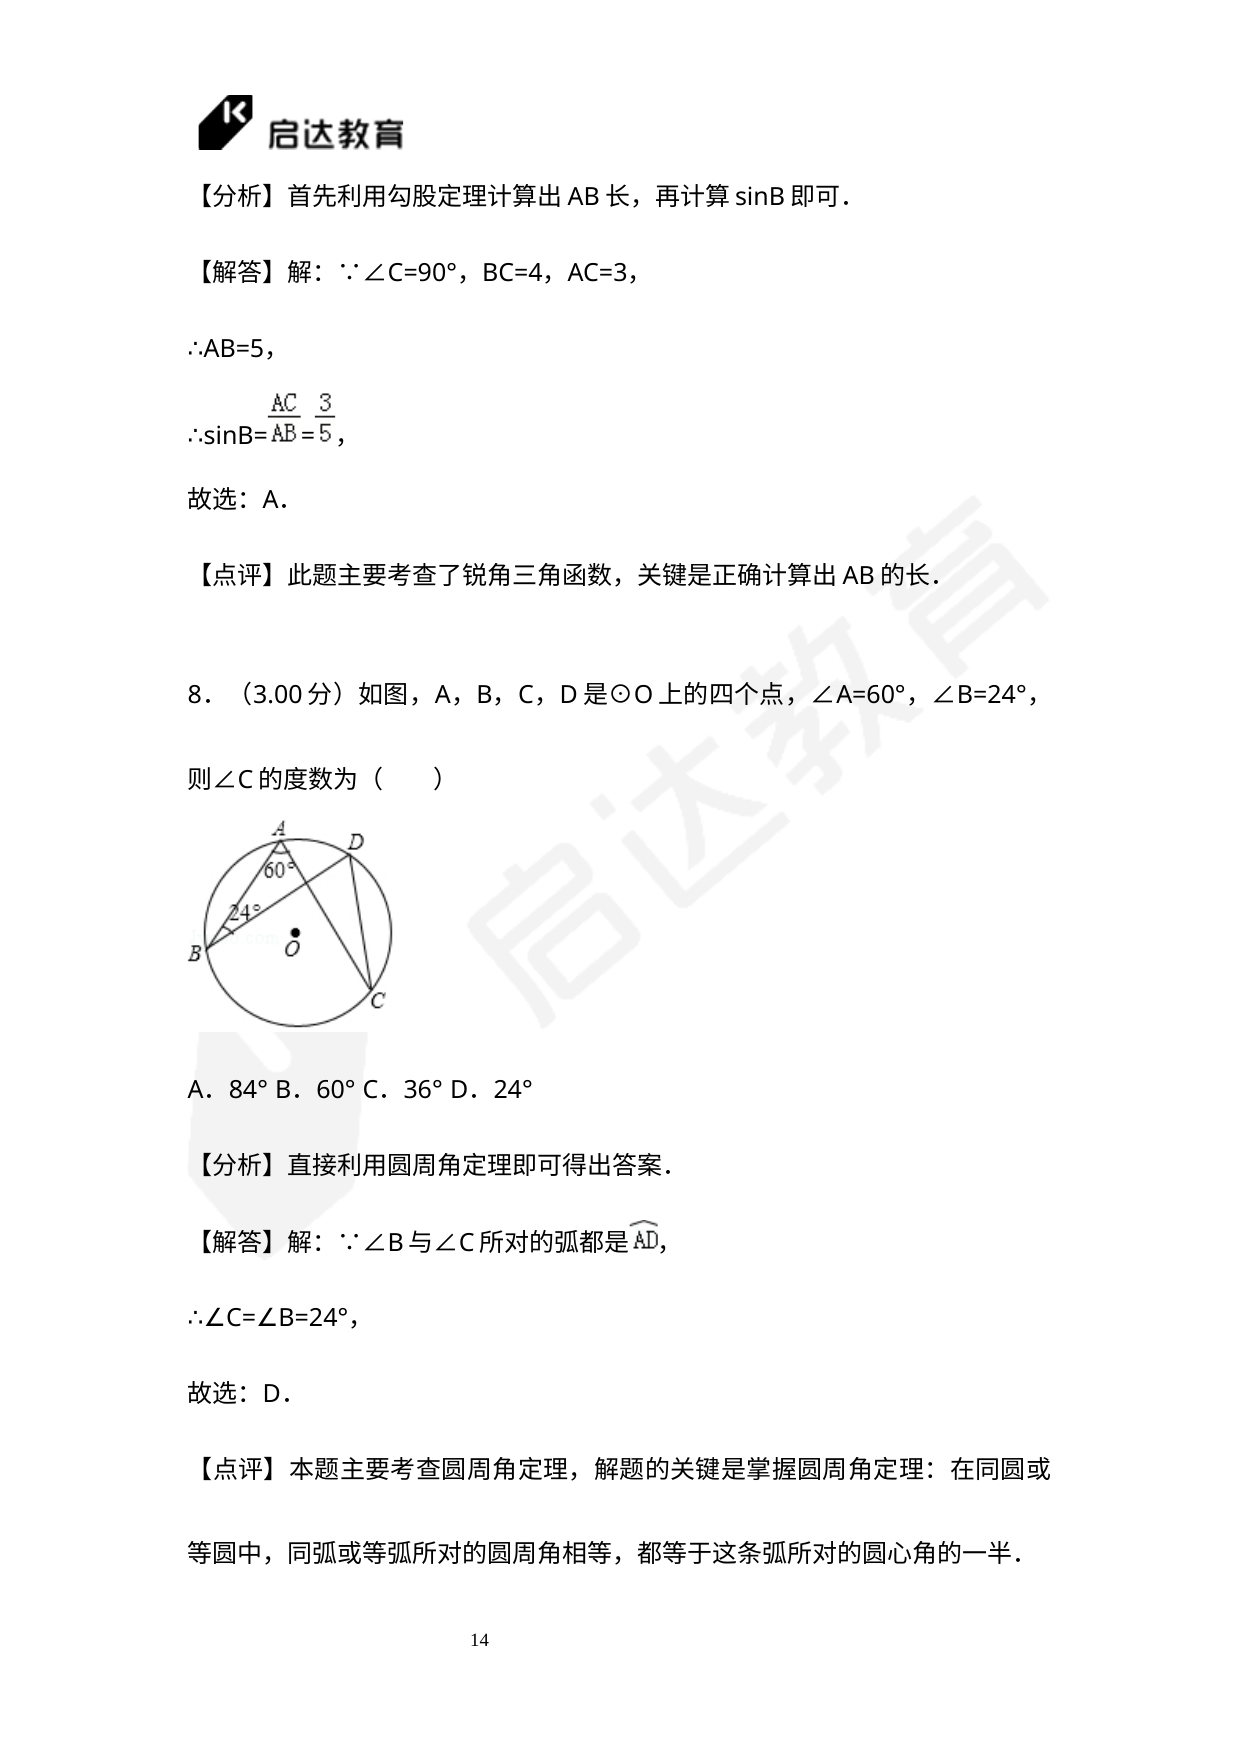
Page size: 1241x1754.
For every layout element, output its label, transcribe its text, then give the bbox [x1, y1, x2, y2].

picture [314, 389, 336, 445]
text 【点评】本题主要考查圆周角定理，解题的关键是掌握圆周角定理：在同圆或等圆中，同弧或等弧所对的圆周角相等，都等于这条弧所对的圆心角的一半． [187, 1435, 1053, 1584]
text 【点评】此题主要考查了锐角三角函数，关键是正确计算出AB的长． [187, 541, 1053, 606]
text 【分析】首先利用勾股定理计算出AB长，再计算sinB即可． [187, 162, 1053, 227]
text 故选：A． [187, 465, 1053, 530]
text 【解答】解：∵∠B与∠C所对的弧都是， [187, 1207, 1053, 1272]
text ∴∠C=∠B=24°， [187, 1283, 1053, 1348]
picture [629, 1220, 658, 1252]
picture [187, 820, 397, 1032]
text 故选：D． [187, 1359, 1053, 1424]
text 8．（3.00分）如图，A，B，C，D是⊙O上的四个点，∠A=60°，∠B=24°，则∠C的度数为（ ） [187, 660, 1053, 810]
text 【解答】解：∵∠C=90°，BC=4，AC=3， [187, 238, 1053, 303]
text 【分析】直接利用圆周角定理即可得出答案． [187, 1131, 1053, 1196]
picture [198, 95, 404, 150]
picture [267, 389, 301, 445]
text ∴AB=5， [187, 314, 1053, 379]
text A．84° B．60° C．36° D．24° [187, 1056, 1053, 1121]
text ∴sinB==， [187, 389, 1053, 454]
